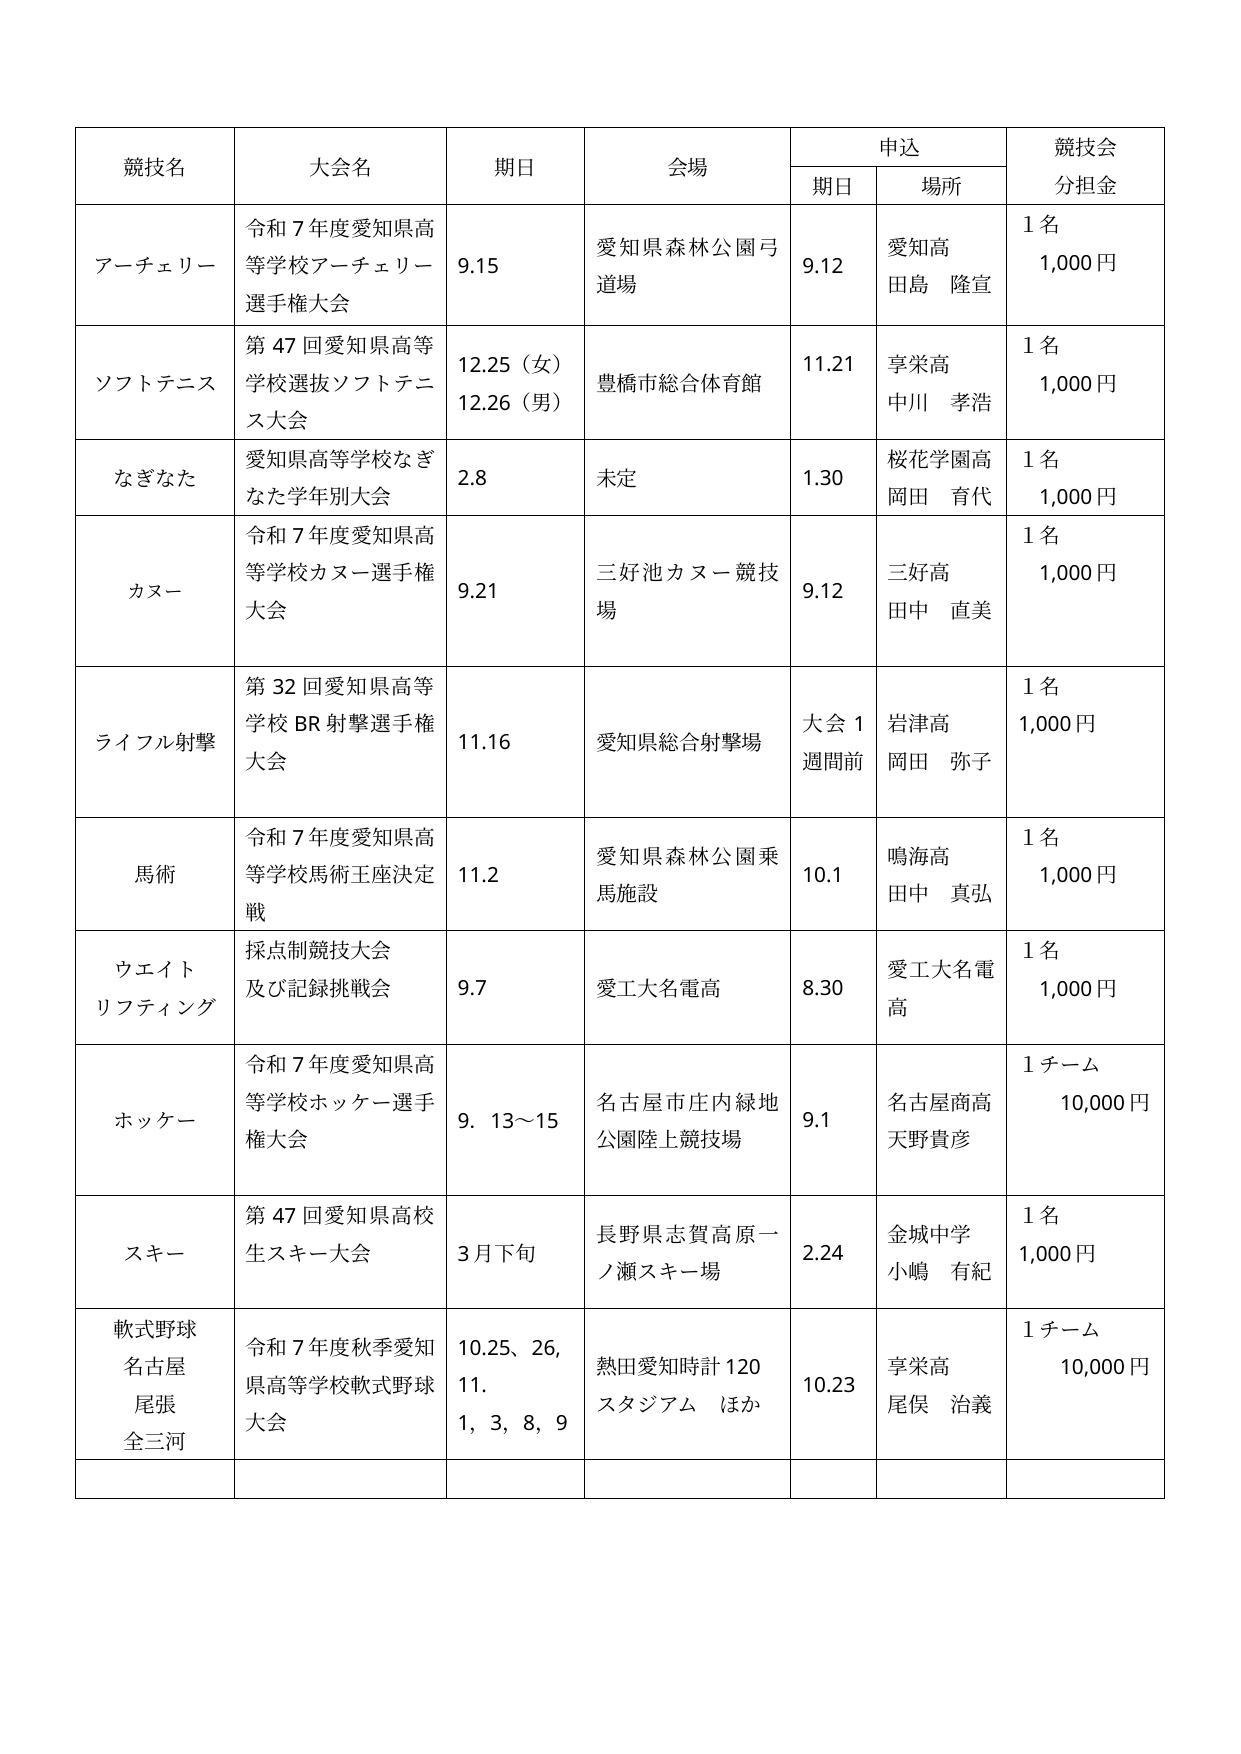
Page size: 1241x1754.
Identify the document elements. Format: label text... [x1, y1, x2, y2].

table_cell 10.23 [791, 1309, 876, 1459]
table_cell スキー [76, 1196, 234, 1308]
table_cell 愛知高 田島 隆宣 [877, 205, 1006, 325]
table_cell [791, 1460, 876, 1498]
table_cell ウエイト リフティング [76, 931, 234, 1044]
table_cell [76, 1460, 234, 1498]
table_cell 9.12 [791, 205, 876, 325]
table_cell 令和7年度愛知県高等学校ホッケー選手権大会 [235, 1045, 446, 1195]
table_cell １名 1,000円 [1007, 326, 1164, 438]
table_cell 令和7年度愛知県高等学校カヌー選手権大会 [235, 516, 446, 666]
table_cell 岩津高 岡田 弥子 [877, 667, 1006, 817]
table_cell ホッケー [76, 1045, 234, 1195]
table_cell 8.30 [791, 931, 876, 1044]
table_cell 名古屋市庄内緑地公園陸上競技場 [585, 1045, 790, 1195]
table_header 大会名 [235, 128, 446, 204]
table_cell 愛知県森林公園乗馬施設 [585, 818, 790, 930]
table_cell 採点制競技大会 及び記録挑戦会 [235, 931, 446, 1044]
table_cell 長野県志賀高原一ノ瀬スキー場 [585, 1196, 790, 1308]
table_cell 享栄高 尾俣 治義 [877, 1309, 1006, 1459]
table_cell 9．13～15 [447, 1045, 584, 1195]
table_cell 馬術 [76, 818, 234, 930]
table_header 会場 [585, 128, 790, 204]
table_cell １名 1,000円 [1007, 818, 1164, 930]
table_cell １名 1,000円 [1007, 1196, 1164, 1308]
table_cell １チーム 10,000円 [1007, 1045, 1164, 1195]
table_cell なぎなた [76, 440, 234, 514]
table_cell 期日 [791, 167, 876, 204]
table_cell 1.30 [791, 440, 876, 514]
table_cell [447, 1460, 584, 1498]
table_cell 第47回愛知県高校生スキー大会 [235, 1196, 446, 1308]
table_cell 令和7年度秋季愛知県高等学校軟式野球大会 [235, 1309, 446, 1459]
table_cell アーチェリー [76, 205, 234, 325]
table_cell 11.21 [791, 326, 876, 438]
table_header 競技会 分担金 [1007, 128, 1164, 204]
table_cell [585, 1460, 790, 1498]
table_header 申込 [791, 128, 1006, 166]
table_cell 10.1 [791, 818, 876, 930]
table_cell １名 1,000円 [1007, 931, 1164, 1044]
table_cell １名 1,000円 [1007, 440, 1164, 514]
table_cell 9.12 [791, 516, 876, 666]
table_cell 未定 [585, 440, 790, 514]
table_cell 鳴海高 田中 真弘 [877, 818, 1006, 930]
table_cell 9.7 [447, 931, 584, 1044]
table_cell 11.2 [447, 818, 584, 930]
table_cell [235, 1460, 446, 1498]
table_cell １名 1,000円 [1007, 516, 1164, 666]
table_cell 令和7年度愛知県高等学校アーチェリー選手権大会 [235, 205, 446, 325]
table_cell 第32回愛知県高等学校BR射撃選手権大会 [235, 667, 446, 817]
table_header 期日 [447, 128, 584, 204]
table_cell １チーム 10,000円 [1007, 1309, 1164, 1459]
table_cell 11.16 [447, 667, 584, 817]
table_cell 場所 [877, 167, 1006, 204]
table_cell 享栄高 中川 孝浩 [877, 326, 1006, 438]
table_cell 9.1 [791, 1045, 876, 1195]
table_cell 金城中学 小嶋 有紀 [877, 1196, 1006, 1308]
table_cell 第47回愛知県高等学校選抜ソフトテニス大会 [235, 326, 446, 438]
table_cell [877, 1460, 1006, 1498]
table_cell カヌー [76, 516, 234, 666]
table_cell 9.21 [447, 516, 584, 666]
table_cell 9.15 [447, 205, 584, 325]
table_cell 10.25、26, 11.1，3，8，9 [447, 1309, 584, 1459]
table_cell 3月下旬 [447, 1196, 584, 1308]
table_cell １名 1,000円 [1007, 667, 1164, 817]
table_cell 2.24 [791, 1196, 876, 1308]
table_cell 豊橋市総合体育館 [585, 326, 790, 438]
table_cell 愛知県森林公園弓道場 [585, 205, 790, 325]
table_cell 2.8 [447, 440, 584, 514]
table_cell 軟式野球 名古屋 尾張 全三河 [76, 1309, 234, 1459]
table_cell 三好池カヌー競技場 [585, 516, 790, 666]
table_cell 愛知県高等学校なぎなた学年別大会 [235, 440, 446, 514]
table_cell 愛工大名電高 [585, 931, 790, 1044]
table_cell 令和7年度愛知県高等学校馬術王座決定戦 [235, 818, 446, 930]
table_cell 大会1週間前 [791, 667, 876, 817]
table_cell １名 1,000円 [1007, 205, 1164, 325]
table_cell 12.25（女） 12.26（男） [447, 326, 584, 438]
table_cell 愛知県総合射撃場 [585, 667, 790, 817]
table_cell 熱田愛知時計120 スタジアム ほか [585, 1309, 790, 1459]
table_cell 桜花学園高 岡田 育代 [877, 440, 1006, 514]
table_header 競技名 [76, 128, 234, 204]
table_cell ソフトテニス [76, 326, 234, 438]
table_cell ライフル射撃 [76, 667, 234, 817]
table_cell 三好高 田中 直美 [877, 516, 1006, 666]
table_cell [1007, 1460, 1164, 1498]
table_cell 名古屋商高 天野貴彦 [877, 1045, 1006, 1195]
table_cell 愛工大名電高 [877, 931, 1006, 1044]
